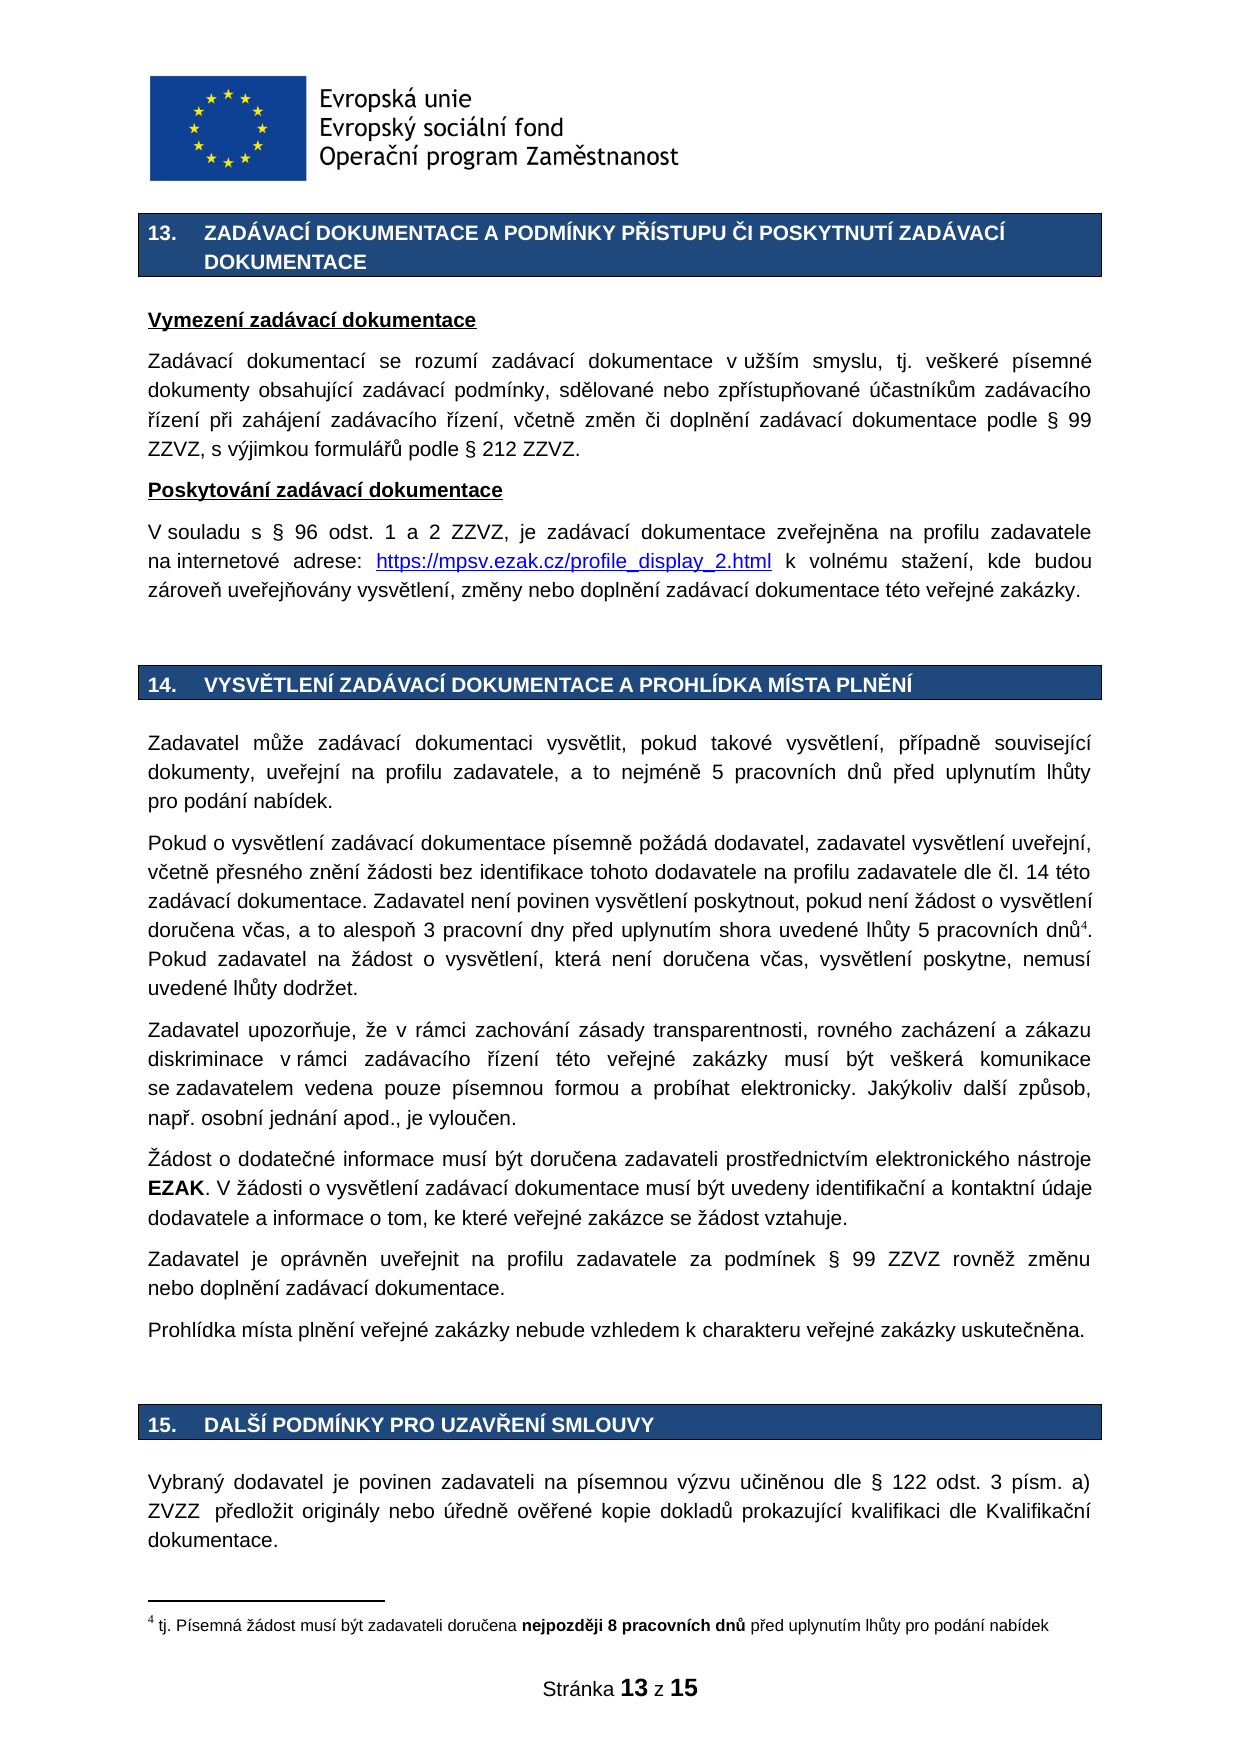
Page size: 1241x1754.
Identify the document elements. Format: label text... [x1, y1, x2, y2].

text Poskytování zadávací dokumentace [148, 473, 1092, 502]
text Prohlídka místa plnění veřejné zakázky nebude vzhledem k charakteru veřejné zakázky uskutečněna. [148, 1313, 1092, 1342]
text Zadavatel je oprávněn uveřejnit na profilu zadavatele za podmínek § 99 ZZVZ rovněž změnu nebo doplnění zadávací dokumentace. [148, 1242, 1092, 1300]
text Zadavatel upozorňuje, že v rámci zachování zásady transparentnosti, rovného zacházení a zákazu diskriminace v rámci zadávacího řízení této veřejné zakázky musí být veškerá komunikace se zadavatelem vedena pouze písemnou formou a probíhat elektronicky. Jakýkoliv další způsob, např. osobní jednání apod., je vyloučen. [148, 1013, 1092, 1129]
picture [147, 73, 679, 184]
text Vybraný dodavatel je povinen zadavateli na písemnou výzvu učiněnou dle § 122 odst. 3 písm. a) ZVZZ předložit originály nebo úředně ověřené kopie dokladů prokazující kvalifikaci dle Kvalifikační dokumentace. [148, 1465, 1092, 1552]
text V souladu s § 96 odst. 1 a 2 ZZVZ, je zadávací dokumentace zveřejněna na profilu zadavatele na internetové adrese: https://mpsv.ezak.cz/profile_display_2.html k volnému stažení, kde budou zároveň uveřejňovány vysvětlení, změny nebo doplnění zadávací dokumentace této veřejné zakázky. [148, 515, 1092, 602]
text Pokud o vysvětlení zadávací dokumentace písemně požádá dodavatel, zadavatel vysvětlení uveřejní, včetně přesného znění žádosti bez identifikace tohoto dodavatele na profilu zadavatele dle čl. 14 této zadávací dokumentace. Zadavatel není povinen vysvětlení poskytnout, pokud není žádost o vysvětlení doručena včas, a to alespoň 3 pracovní dny před uplynutím shora uvedené lhůty 5 pracovních dnů. Pokud zadavatel na žádost o vysvětlení, která není doručena včas, vysvětlení poskytne, nemusí uvedené lhůty dodržet. [148, 825, 1092, 1000]
text Zadavatel může zadávací dokumentaci vysvětlit, pokud takové vysvětlení, případně související dokumenty, uveřejní na profilu zadavatele, a to nejméně 5 pracovních dnů před uplynutím lhůty pro podání nabídek. [148, 725, 1092, 813]
subtitle DALŠÍ PODMÍNKY PRO UZAVŘENÍ SMLOUVY [139, 1405, 1101, 1439]
subtitle zadávací dokumentace a podmínky přístupu či poskytnutí zadávací dokumentace [139, 214, 1101, 276]
text Žádost o dodatečné informace musí být doručena zadavateli prostřednictvím elektronického nástroje EZAK. V žádosti o vysvětlení zadávací dokumentace musí být uvedeny identifikační a kontaktní údaje dodavatele a informace o tom, ke které veřejné zakázce se žádost vztahuje. [148, 1142, 1092, 1229]
text Vymezení zadávací dokumentace [148, 302, 1092, 331]
text Zadávací dokumentací se rozumí zadávací dokumentace v užším smyslu, tj. veškeré písemné dokumenty obsahující zadávací podmínky, sdělované nebo zpřístupňované účastníkům zadávacího řízení při zahájení zadávacího řízení, včetně změn či doplnění zadávací dokumentace podle § 99 ZZVZ, s výjimkou formulářů podle § 212 ZZVZ. [148, 344, 1092, 461]
subtitle VYSVĚTLENÍ ZADÁVACÍ DOKUMENTACE a prohlídka místa plnění [139, 666, 1101, 699]
